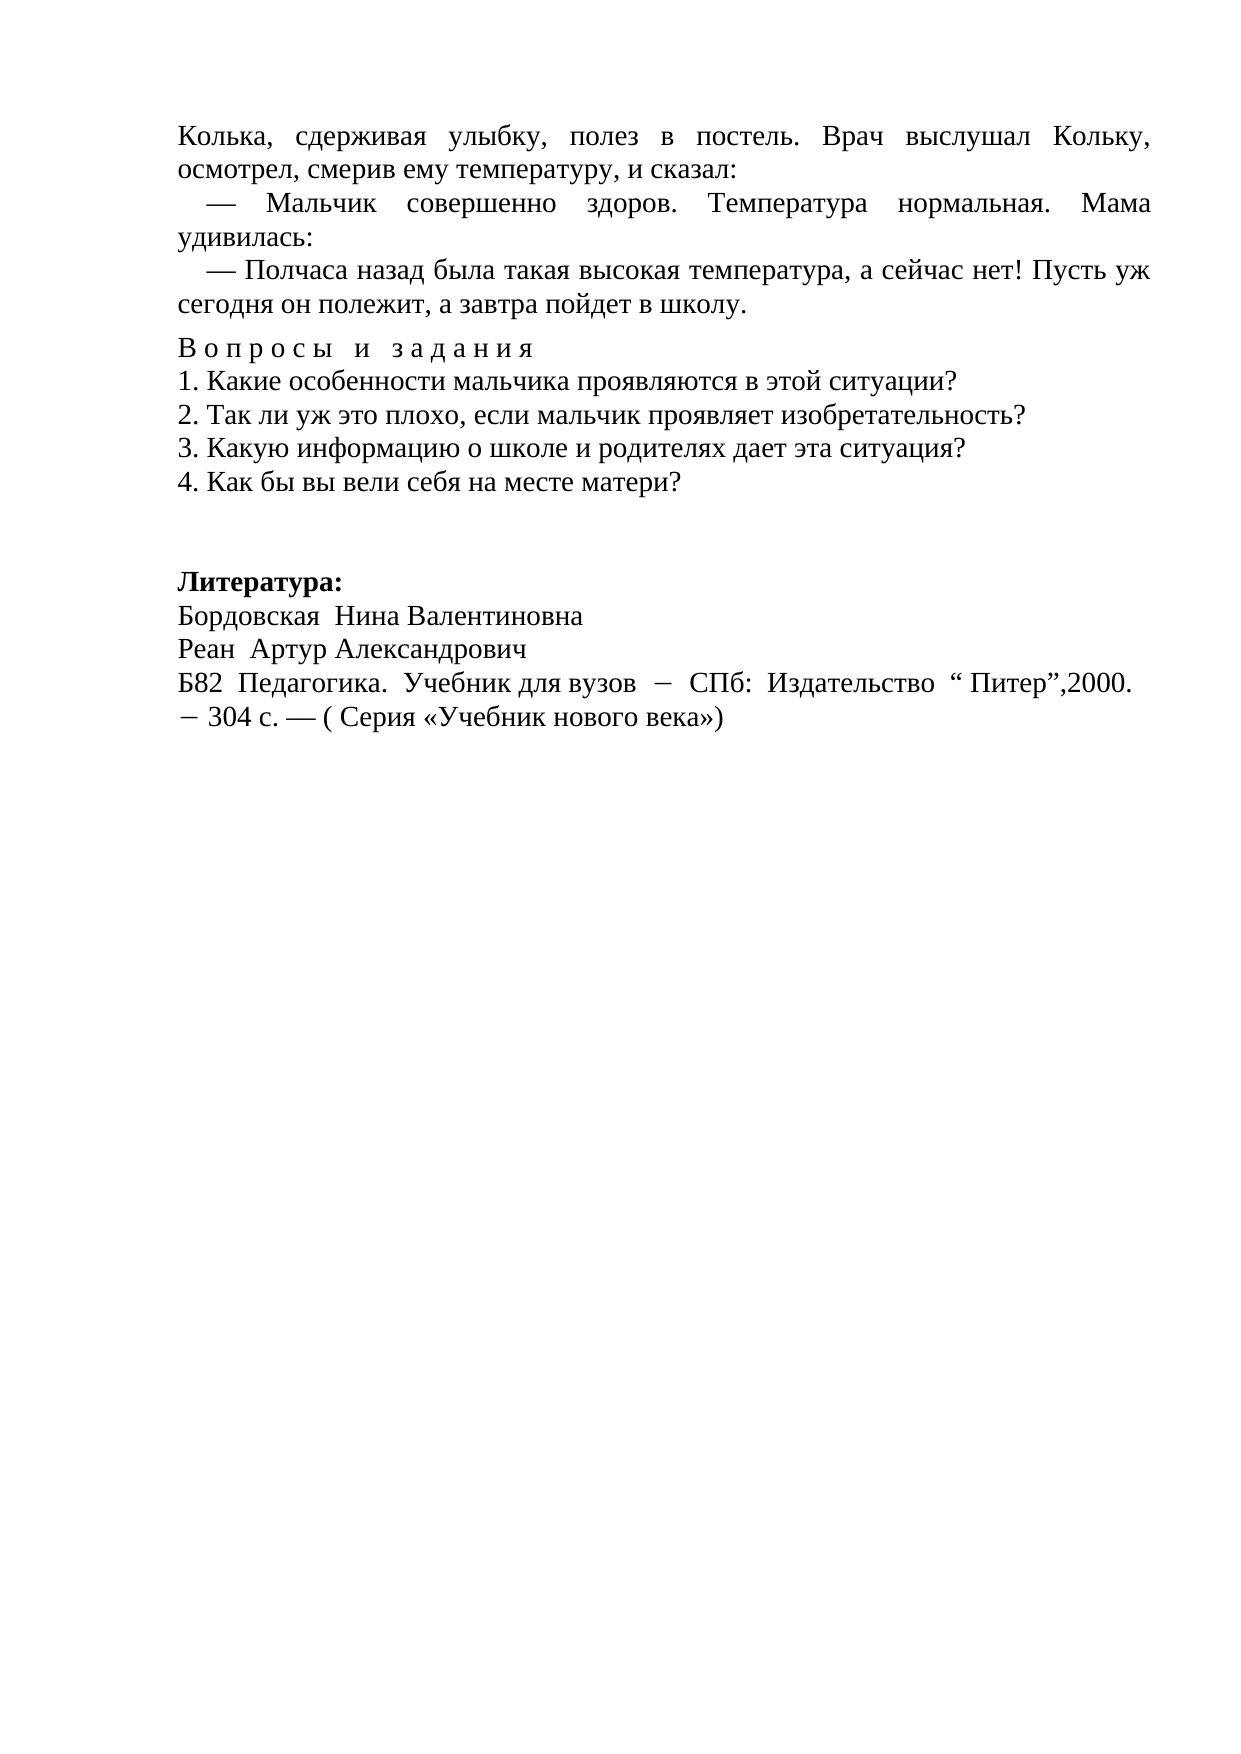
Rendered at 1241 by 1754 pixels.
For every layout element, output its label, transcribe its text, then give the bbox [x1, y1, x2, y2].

text — Полчаса назад была такая высокая температура, а сейчас нет! Пусть уж сегодня он полежит, а завтра пойдет в школу. [177, 252, 1152, 319]
text 3. Какую информацию о школе и родителях дает эта ситуация? [177, 430, 1152, 464]
text Бордовская Нина Валентиновна [177, 598, 1152, 632]
text — Мальчик совершенно здоров. Температура нормальная. Мама удивилась: [177, 185, 1152, 252]
text Колька, сдерживая улыбку, полез в постель. Врач выслушал Кольку, осмотрел, смерив ему температуру, и сказал: [177, 118, 1152, 185]
text Б82 Педагогика. Учебник для вузов СПб: Издательство “ Питер”,2000. 304 с. –– ( Серия «Учебник нового века») [177, 665, 1152, 732]
text В о п р о с ы и з а д а н и я [177, 330, 1152, 363]
text 2. Так ли уж это плохо, если мальчик проявляет изобретательность? [177, 397, 1152, 430]
text 4. Как бы вы вели себя на месте матери? [177, 464, 1152, 497]
text Реан Артур Александрович [177, 632, 1152, 665]
text Литература: [177, 564, 1152, 598]
text 1. Какие особенности мальчика проявляются в этой ситуации? [177, 363, 1152, 397]
